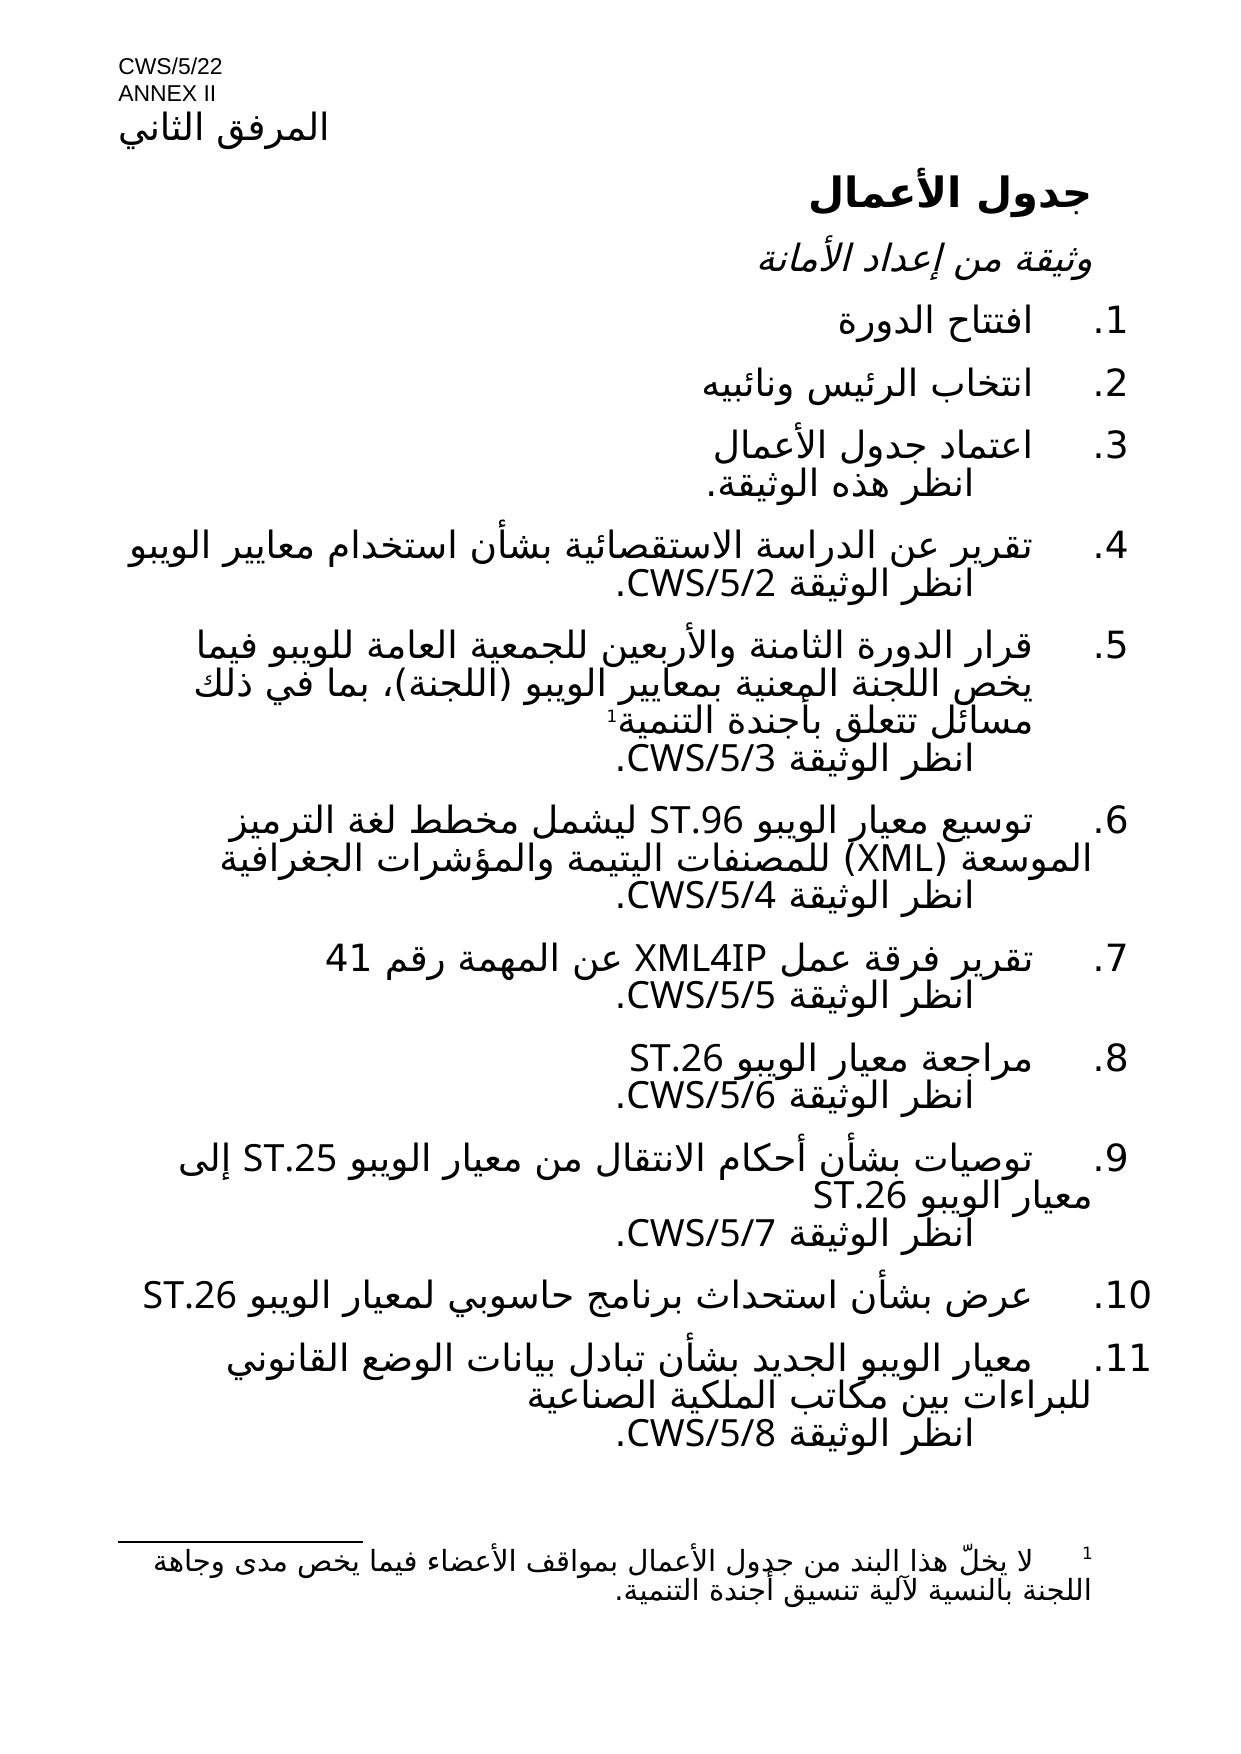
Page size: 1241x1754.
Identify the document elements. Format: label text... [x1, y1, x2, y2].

text انظر الوثيقة CWS/5/7. [118, 1216, 974, 1254]
text انظر الوثيقة CWS/5/5. [858, 979, 927, 1016]
text انظر الوثيقة CWS/5/6. [858, 1079, 927, 1116]
list قرار الدورة الثامنة والأربعين للجمعية العامة للويبو فيما يخص اللجنة المعنية بمعايير الويبو (اللجنة)، بما في ذلك مسائل تتعلق بأجندة التنمية [118, 629, 1093, 741]
list توصيات بشأن أحكام الانتقال من معيار الويبو ST.25 إلى معيار الويبو ST.26 [118, 1141, 1092, 1216]
text انظر الوثيقة CWS/5/6. [118, 1079, 873, 1116]
list تقرير عن الدراسة الاستقصائية بشأن استخدام معايير الويبو [179, 529, 1092, 566]
list تقرير فرقة عمل XML4IP عن المهمة رقم 41 [118, 941, 1092, 979]
text انظر الوثيقة CWS/5/6. [909, 1079, 974, 1116]
text انظر الوثيقة CWS/5/5. [909, 979, 974, 1016]
list معيار الويبو الجديد بشأن تبادل بيانات الوضع القانوني للبراءات بين مكاتب الملكية الصناعية [118, 1341, 1092, 1416]
list انتخاب الرئيس ونائبيه [118, 366, 1092, 404]
text انظر الوثيقة CWS/5/5. [118, 979, 873, 1016]
list اعتماد جدول الأعمال [118, 429, 1092, 466]
text انظر الوثيقة CWS/5/4. [909, 879, 974, 916]
text انظر الوثيقة CWS/5/4. [118, 879, 873, 916]
text انظر الوثيقة CWS/5/4. [858, 879, 927, 916]
list افتتاح الدورة [118, 304, 1092, 341]
text انظر الوثيقة CWS/5/8. [118, 1416, 974, 1454]
list عرض بشأن استحداث برنامج حاسوبي لمعيار الويبو ST.26 [299, 1279, 1092, 1316]
list توسيع معيار الويبو ST.96 ليشمل مخطط لغة الترميز الموسعة (XML) للمصنفات اليتيمة والمؤشرات الجغرافية [118, 804, 1092, 879]
text انظر الوثيقة CWS/5/2. [118, 566, 974, 604]
list عرض بشأن استحداث برنامج حاسوبي لمعيار الويبو ST.26 [118, 1279, 314, 1316]
text وثيقة من إعداد الأمانة [118, 241, 1092, 279]
list مراجعة معيار الويبو ST.26 [118, 1041, 1092, 1079]
text انظر هذه الوثيقة. [118, 466, 974, 504]
text انظر الوثيقة CWS/5/3. [118, 741, 974, 779]
subtitle جدول الأعمال [118, 174, 1092, 216]
